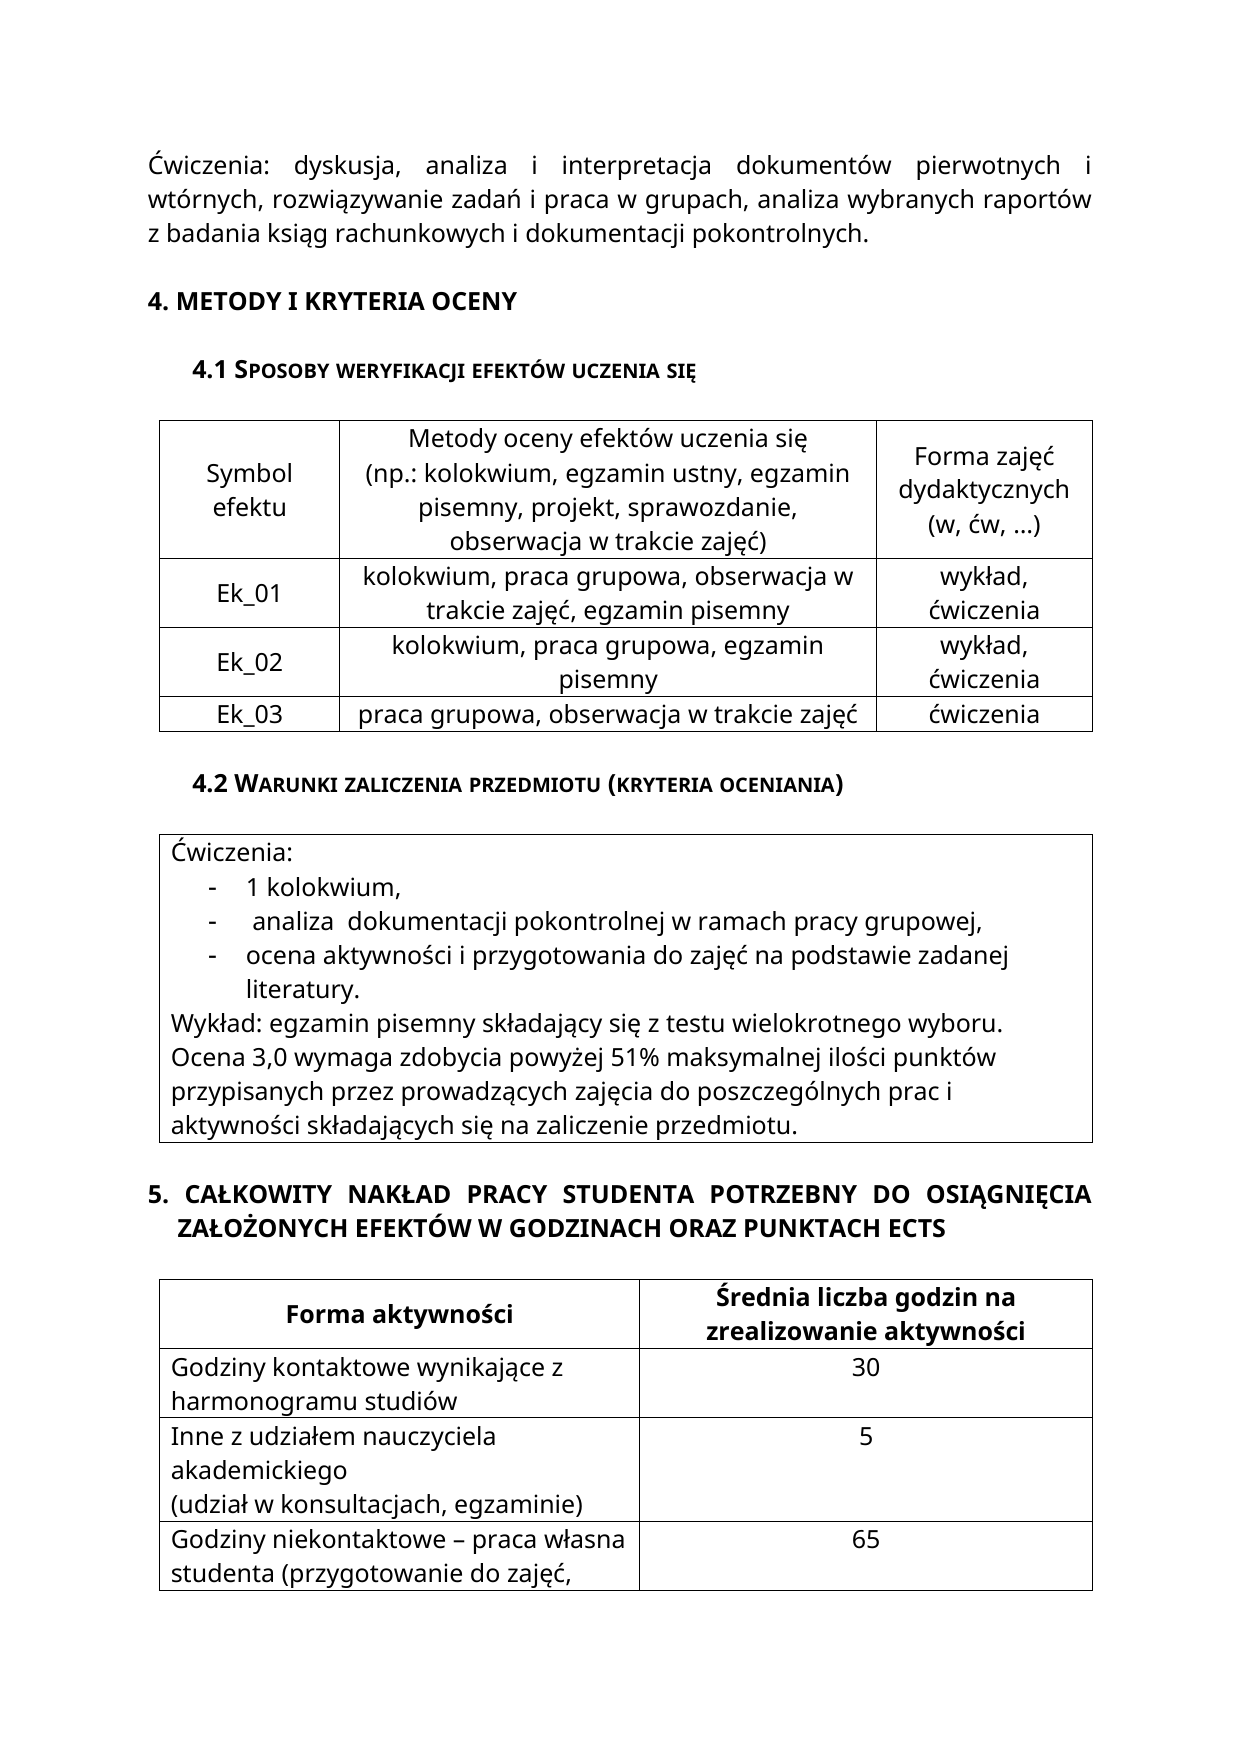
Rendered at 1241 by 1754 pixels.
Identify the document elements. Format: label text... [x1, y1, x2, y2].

table_cell Godziny kontaktowe wynikające z harmonogramu studiów [160, 1349, 639, 1417]
table_header Średnia liczba godzin na zrealizowanie aktywności [640, 1280, 1092, 1348]
table_header Ćwiczenia: 1 kolokwium, analiza dokumentacji pokontrolnej w ramach pracy grupowej, ocena aktywności i przygotowania do zajęć na podstawie zadanej literatury. Wykład: egzamin pisemny składający się z testu wielokrotnego wyboru. Ocena 3,0 wymaga zdobycia powyżej 51% maksymalnej ilości punktów przypisanych przez prowadzących zajęcia do poszczególnych prac i aktywności składających się na zaliczenie przedmiotu. [160, 835, 1092, 1142]
table_cell ćwiczenia [877, 697, 1092, 731]
table_cell Ek_03 [160, 697, 339, 731]
table_cell praca grupowa, obserwacja w trakcie zajęć [340, 697, 876, 731]
table_header Forma aktywności [160, 1280, 639, 1348]
text Ćwiczenia: dyskusja, analiza i interpretacja dokumentów pierwotnych i wtórnych, rozwiązywanie zadań i praca w grupach, analiza wybranych raportów z badania ksiąg rachunkowych i dokumentacji pokontrolnych. [148, 148, 1093, 250]
table_cell Inne z udziałem nauczyciela akademickiego (udział w konsultacjach, egzaminie) [160, 1418, 639, 1521]
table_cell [160, 1522, 639, 1590]
table_cell kolokwium, praca grupowa, obserwacja w trakcie zajęć, egzamin pisemny [340, 559, 876, 627]
table_header Metody oceny efektów uczenia się (np.: kolokwium, egzamin ustny, egzamin pisemny, projekt, sprawozdanie, obserwacja w trakcie zajęć) [340, 421, 876, 557]
table_cell Ek_01 [160, 559, 339, 627]
table_header Forma zajęć dydaktycznych (w, ćw, …) [877, 421, 1092, 557]
table_cell 65 [640, 1522, 1092, 1590]
text 5. CAŁKOWITY NAKŁAD PRACY STUDENTA POTRZEBNY DO OSIĄGNIĘCIA ZAŁOŻONYCH EFEKTÓW W GODZINACH ORAZ PUNKTACH ECTS [148, 1177, 1093, 1245]
table_cell kolokwium, praca grupowa, egzamin pisemny [340, 628, 876, 696]
text 4.2 Warunki zaliczenia przedmiotu (kryteria oceniania) [192, 766, 1093, 800]
table_header Symbol efektu [160, 421, 339, 557]
text 4. METODY I KRYTERIA OCENY [148, 284, 1093, 318]
table_cell wykład, ćwiczenia [877, 559, 1092, 627]
table_cell 5 [640, 1418, 1092, 1521]
table_cell wykład, ćwiczenia [877, 628, 1092, 696]
table_cell Ek_02 [160, 628, 339, 696]
text 4.1 Sposoby weryfikacji efektów uczenia się [192, 352, 1093, 386]
table_cell 30 [640, 1349, 1092, 1417]
